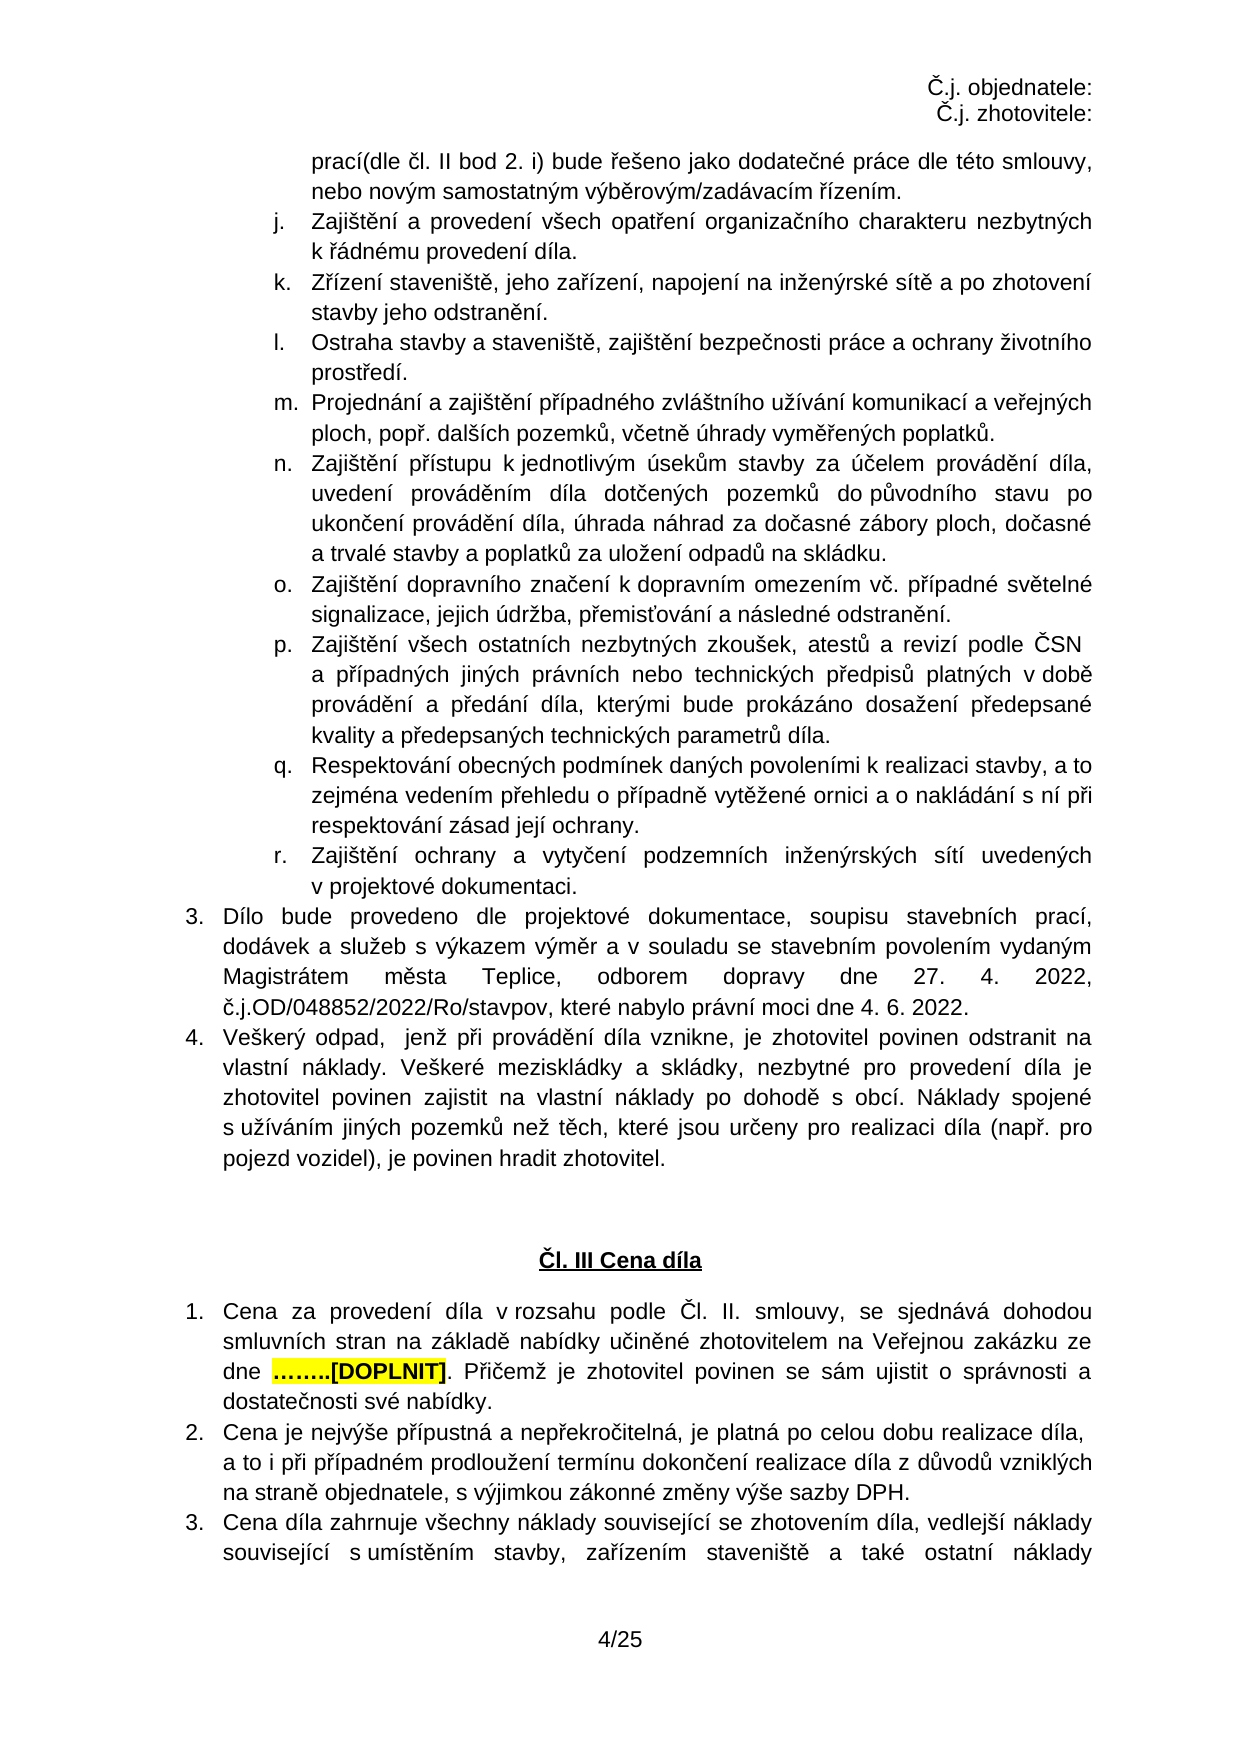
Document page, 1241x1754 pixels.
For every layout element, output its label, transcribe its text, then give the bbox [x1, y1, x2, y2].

list Veškerý odpad, jenž při provádění díla vznikne, je zhotovitel povinen odstranit na vlastní náklady. Veškeré meziskládky a skládky, nezbytné pro provedení díla je zhotovitel povinen zajistit na vlastní náklady po dohodě s obcí. Náklady spojené s užíváním jiných pozemků než těch, které jsou určeny pro realizaci díla (např. pro pojezd vozidel), je povinen hradit zhotovitel. [185, 1024, 1093, 1171]
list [185, 1509, 1093, 1566]
list Zajištění a provedení všech opatření organizačního charakteru nezbytných k řádnému provedení díla. [274, 208, 1093, 264]
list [274, 148, 1093, 204]
list Zřízení staveniště, jeho zařízení, napojení na inženýrské sítě a po zhotovení stavby jeho odstranění. [274, 268, 1093, 325]
list Zajištění dopravního značení k dopravním omezením vč. případné světelné signalizace, jejich údržba, přemisťování a následné odstranění. [274, 571, 1093, 627]
list Cena je nejvýše přípustná a nepřekročitelná, je platná po celou dobu realizace díla, a to i při případném prodloužení termínu dokončení realizace díla z důvodů vzniklých na straně objednatele, s výjimkou zákonné změny výše sazby DPH. [185, 1418, 1093, 1505]
text Čl. III Cena díla [148, 1247, 1093, 1273]
list Projednání a zajištění případného zvláštního užívání komunikací a veřejných ploch, popř. dalších pozemků, včetně úhrady vyměřených poplatků. [274, 389, 1093, 446]
list Cena za provedení díla v rozsahu podle Čl. II. smlouvy, se sjednává dohodou smluvních stran na základě nabídky učiněné zhotovitelem na Veřejnou zakázku ze dne ……..[DOPLNIT]. Přičemž je zhotovitel povinen se sám ujistit o správnosti a dostatečnosti své nabídky. [185, 1298, 1093, 1414]
list Zajištění ochrany a vytyčení podzemních inženýrských sítí uvedených v projektové dokumentaci. [274, 842, 1093, 899]
list Zajištění všech ostatních nezbytných zkoušek, atestů a revizí podle ČSN a případných jiných právních nebo technických předpisů platných v době provádění a předání díla, kterými bude prokázáno dosažení předepsané kvality a předepsaných technických parametrů díla. [274, 631, 1093, 748]
list Zajištění přístupu k jednotlivým úsekům stavby za účelem provádění díla, uvedení prováděním díla dotčených pozemků do původního stavu po ukončení provádění díla, úhrada náhrad za dočasné zábory ploch, dočasné a trvalé stavby a poplatků za uložení odpadů na skládku. [274, 450, 1093, 567]
list Ostraha stavby a staveniště, zajištění bezpečnosti práce a ochrany životního prostředí. [274, 329, 1093, 385]
list Dílo bude provedeno dle projektové dokumentace, soupisu stavebních prací, dodávek a služeb s výkazem výměr a v souladu se stavebním povolením vydaným Magistrátem města Teplice, odborem dopravy dne 27. 4. 2022, č.j.OD/048852/2022/Ro/stavpov, které nabylo právní moci dne 4. 6. 2022. [185, 903, 1093, 1020]
list Respektování obecných podmínek daných povoleními k realizaci stavby, a to zejména vedením přehledu o případně vytěžené ornici a o nakládání s ní při respektování zásad její ochrany. [274, 752, 1093, 838]
